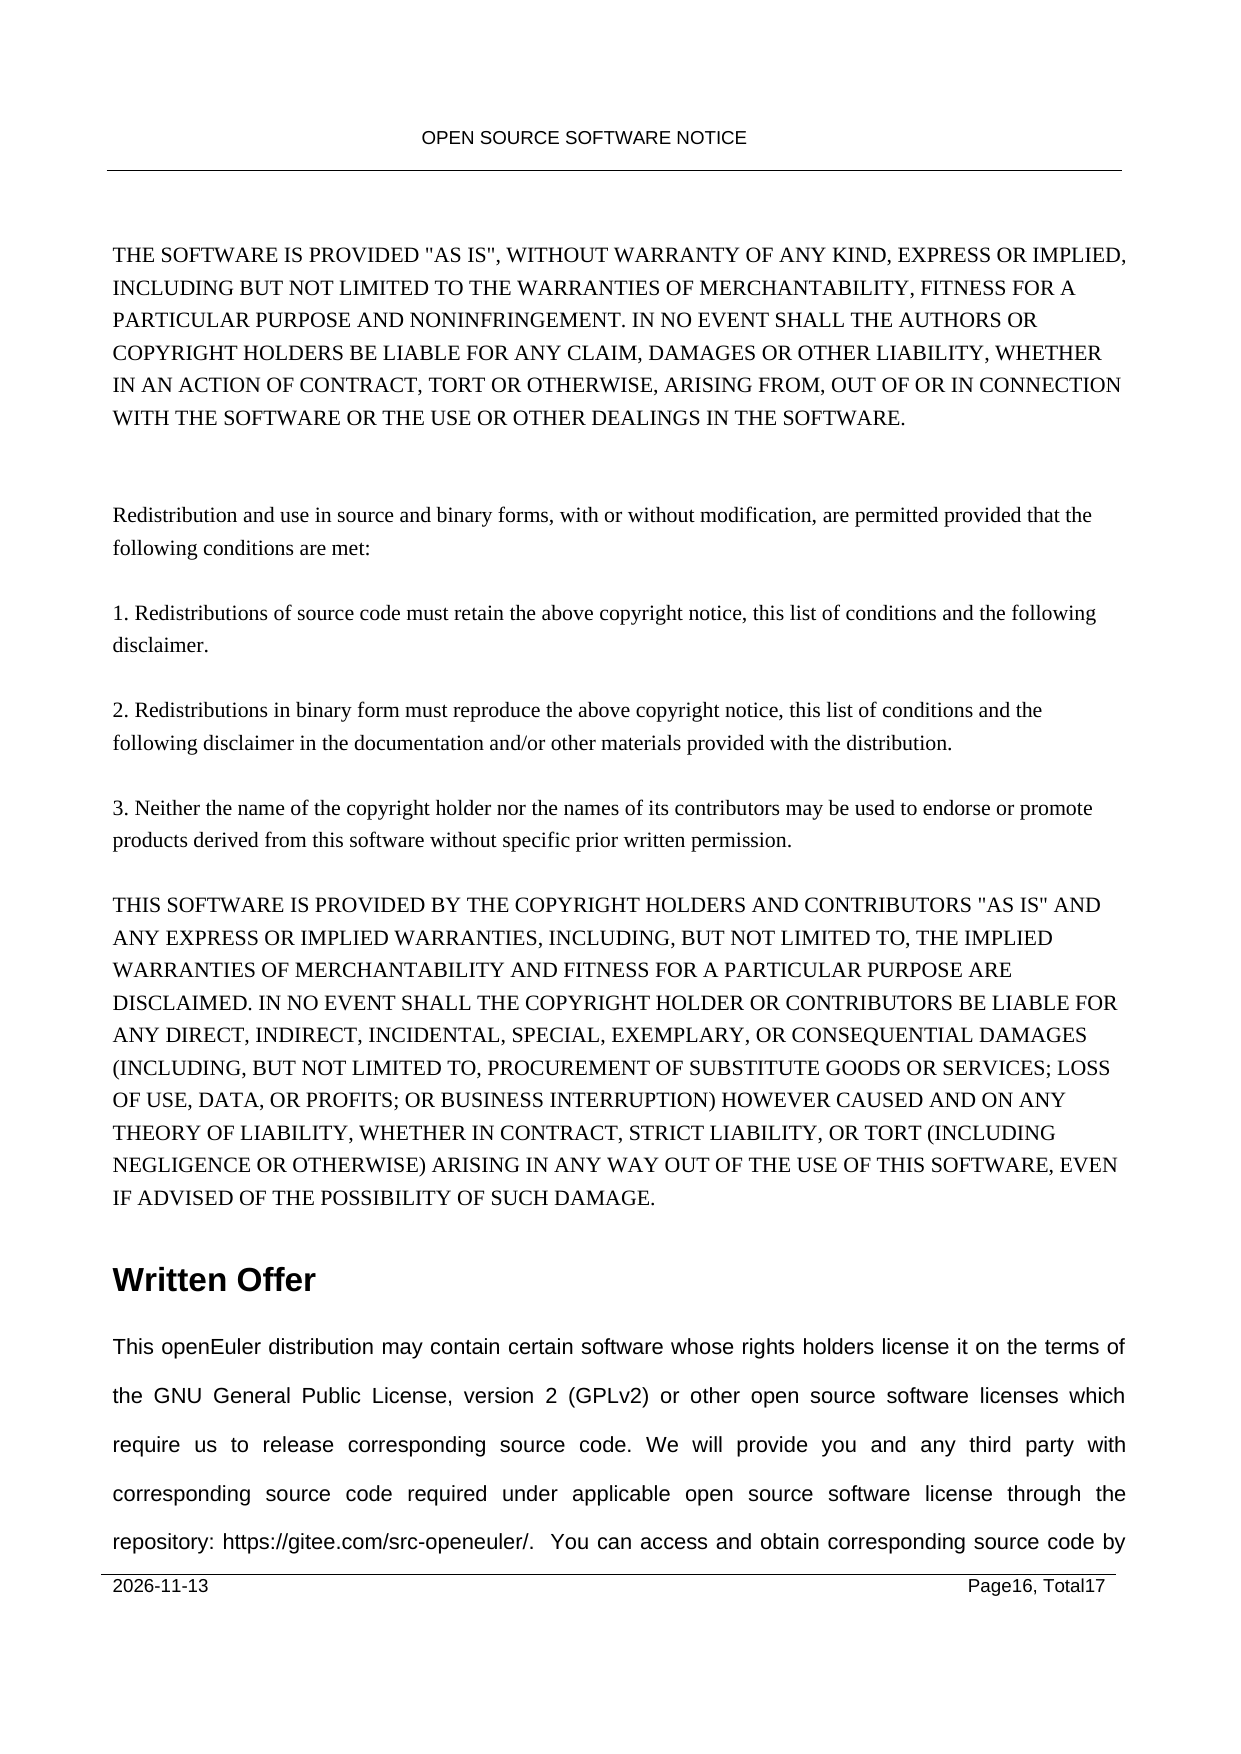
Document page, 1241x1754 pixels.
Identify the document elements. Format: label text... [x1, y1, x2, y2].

text Written Offer [112, 1246, 1128, 1311]
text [112, 1331, 1128, 1558]
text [112, 206, 1128, 1246]
